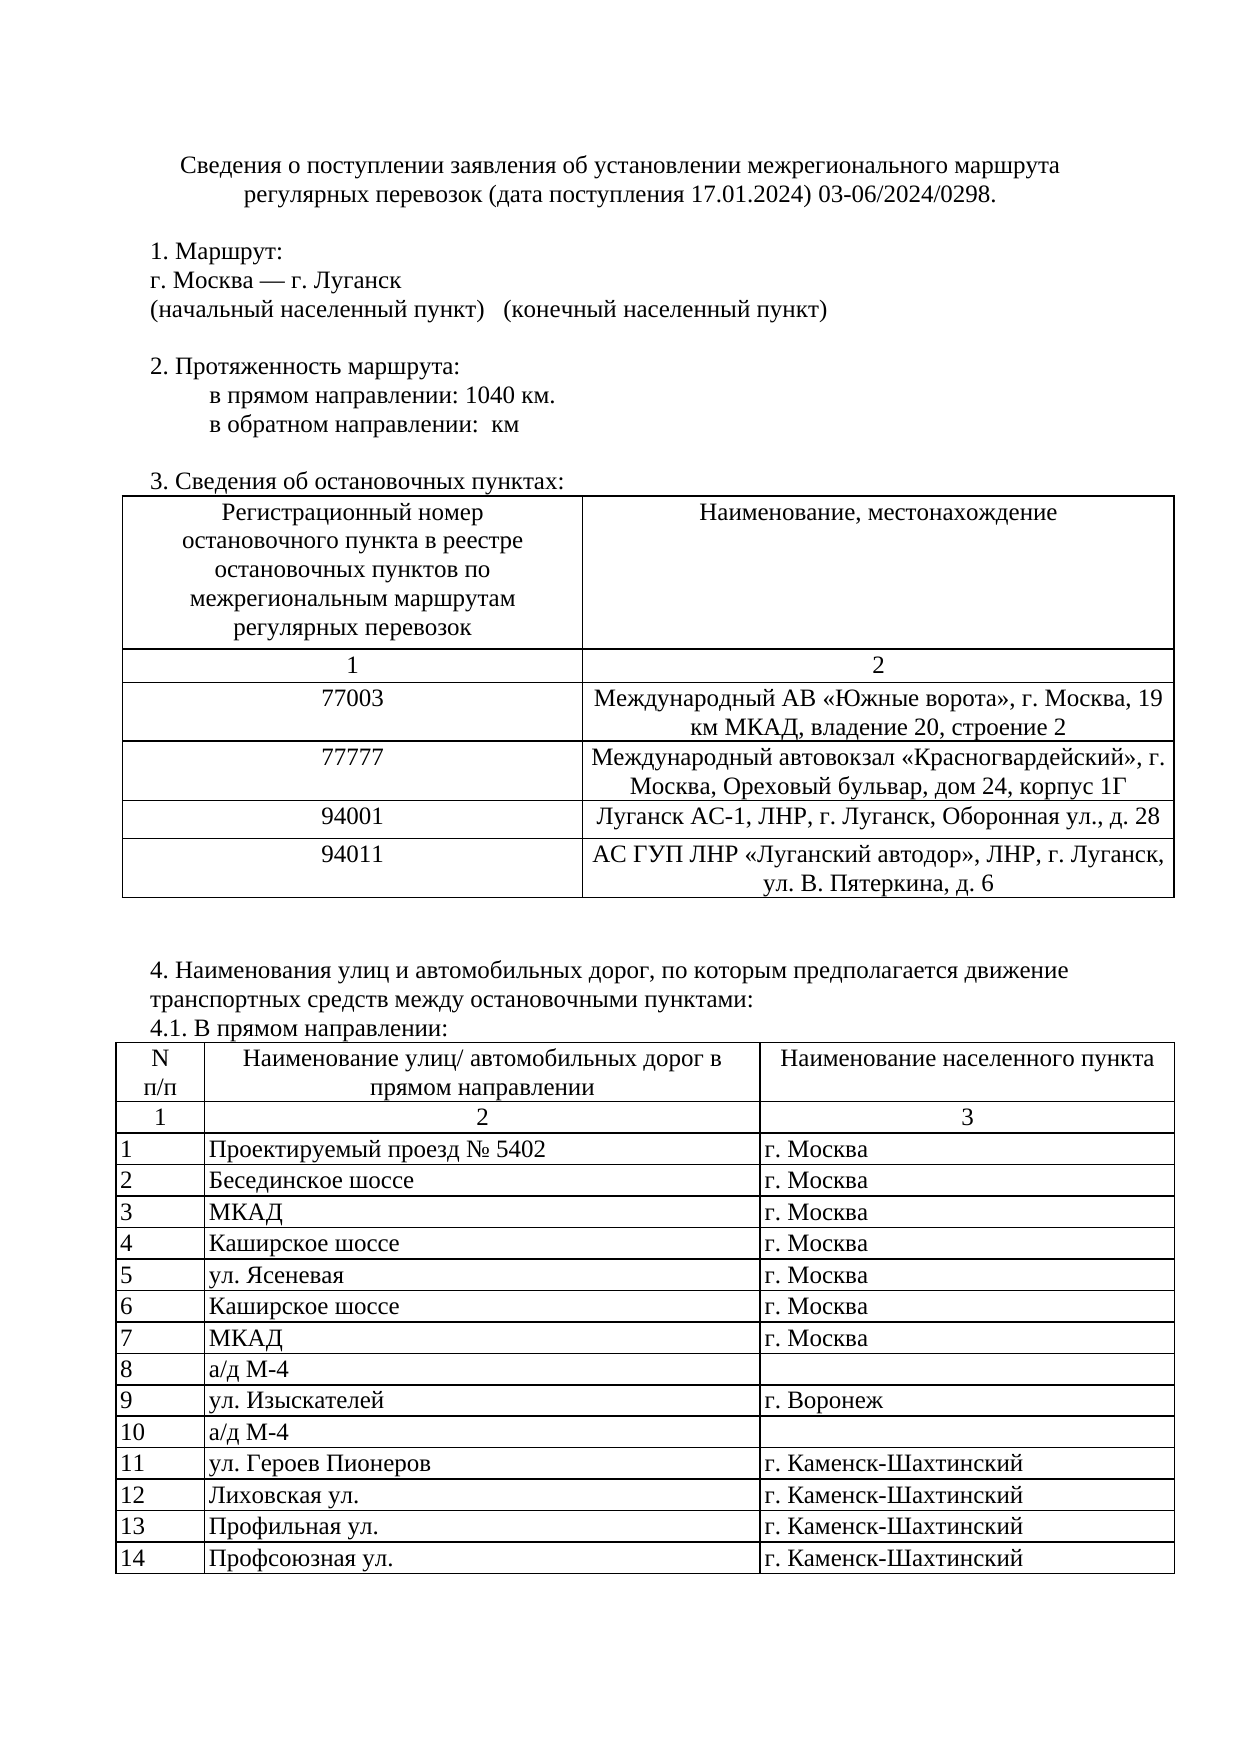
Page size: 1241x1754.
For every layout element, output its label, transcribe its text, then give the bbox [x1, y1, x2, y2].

table_cell г. Москва [761, 1291, 1174, 1321]
text в обратном направлении: км [150, 409, 1090, 437]
table_cell 10 [117, 1417, 204, 1447]
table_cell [761, 1543, 1174, 1573]
text (начальный населенный пункт) (конечный населенный пункт) [150, 294, 1090, 322]
table_cell Международный АВ «Южные ворота», г. Москва, 19 км МКАД, владение 20, строение 2 [583, 683, 1173, 740]
table_cell АС ГУП ЛНР «Луганский автодор», ЛНР, г. Луганск, ул. В. Пятеркина, д. 6 [583, 839, 1173, 896]
table_header Наименование населенного пункта [761, 1043, 1174, 1101]
text в прямом направлении: 1040 км. [150, 380, 1090, 409]
table_cell МКАД [205, 1197, 759, 1227]
table_cell 7 [117, 1323, 204, 1352]
table_cell Профсоюзная ул. [205, 1543, 759, 1573]
table_cell Проектируемый проезд № 5402 [205, 1134, 759, 1164]
table_cell 2 [583, 650, 1173, 681]
table_cell 11 [117, 1448, 204, 1478]
table_cell [761, 1417, 1174, 1447]
table_cell 94001 [123, 801, 582, 837]
table_cell 2 [205, 1102, 759, 1132]
table_cell Каширское шоссе [205, 1291, 759, 1321]
table_header Наименование улиц/ автомобильных дорог в прямом направлении [205, 1043, 759, 1101]
table_cell Профильная ул. [205, 1511, 759, 1541]
table_cell 6 [117, 1291, 204, 1321]
table_cell ул. Изыскателей [205, 1386, 759, 1415]
table_header N п/п [117, 1043, 204, 1101]
table_cell 1 [117, 1134, 204, 1164]
text 1. Маршрут: [150, 236, 1090, 265]
table_cell а/д М-4 [205, 1417, 759, 1447]
table_cell 1 [117, 1102, 204, 1132]
table_cell г. Москва [761, 1228, 1174, 1258]
table_cell г. Москва [761, 1165, 1174, 1195]
table_cell 77003 [123, 683, 582, 740]
table_cell Луганск АС-1, ЛНР, г. Луганск, Оборонная ул., д. 28 [583, 801, 1173, 837]
text 3. Сведения об остановочных пунктах: [150, 466, 1090, 495]
table_cell 1 [123, 650, 582, 681]
table_cell ул. Героев Пионеров [205, 1448, 759, 1478]
table_cell 4 [117, 1228, 204, 1258]
table_cell г. Воронеж [761, 1386, 1174, 1415]
table_cell Каширское шоссе [205, 1228, 759, 1258]
text 4. Наименования улиц и автомобильных дорог, по которым предполагается движение транспортных средств между остановочными пунктами: [150, 956, 1090, 1013]
table_cell г. Москва [761, 1323, 1174, 1352]
text г. Москва — г. Луганск [150, 265, 1090, 294]
table_cell Лиховская ул. [205, 1480, 759, 1510]
table_cell 3 [761, 1102, 1174, 1132]
table_cell 13 [117, 1511, 204, 1541]
text 4.1. В прямом направлении: [150, 1013, 1090, 1042]
table_cell 9 [117, 1386, 204, 1415]
table_cell ул. Ясеневая [205, 1260, 759, 1289]
text Сведения о поступлении заявления об установлении межрегионального маршрута регулярных перевозок (дата поступления 17.01.2024) 03-06/2024/0298. [150, 150, 1090, 207]
table_cell 12 [117, 1480, 204, 1510]
text 2. Протяженность маршрута: [150, 351, 1090, 380]
table_cell г. Каменск-Шахтинский [761, 1448, 1174, 1478]
table_cell г. Каменск-Шахтинский [761, 1511, 1174, 1541]
table_cell 8 [117, 1354, 204, 1384]
table_cell Бесединское шоссе [205, 1165, 759, 1195]
table_cell МКАД [205, 1323, 759, 1352]
table_cell Международный автовокзал «Красногвардейский», г. Москва, Ореховый бульвар, дом 24, корпус 1Г [583, 742, 1173, 799]
table_cell г. Каменск-Шахтинский [761, 1480, 1174, 1510]
table_cell г. Москва [761, 1134, 1174, 1164]
table_cell г. Москва [761, 1260, 1174, 1289]
table_cell а/д М-4 [205, 1354, 759, 1384]
table_header Регистрационный номер остановочного пункта в реестре остановочных пунктов по межрегиональным маршрутам регулярных перевозок [123, 497, 582, 648]
table_cell 14 [117, 1543, 204, 1573]
table_cell 77777 [123, 742, 582, 799]
table_cell 2 [117, 1165, 204, 1195]
table_cell [761, 1354, 1174, 1384]
table_header Наименование, местонахождение [583, 497, 1173, 648]
table_cell г. Москва [761, 1197, 1174, 1227]
table_cell 94011 [123, 839, 582, 896]
table_cell 5 [117, 1260, 204, 1289]
table_cell 3 [117, 1197, 204, 1227]
